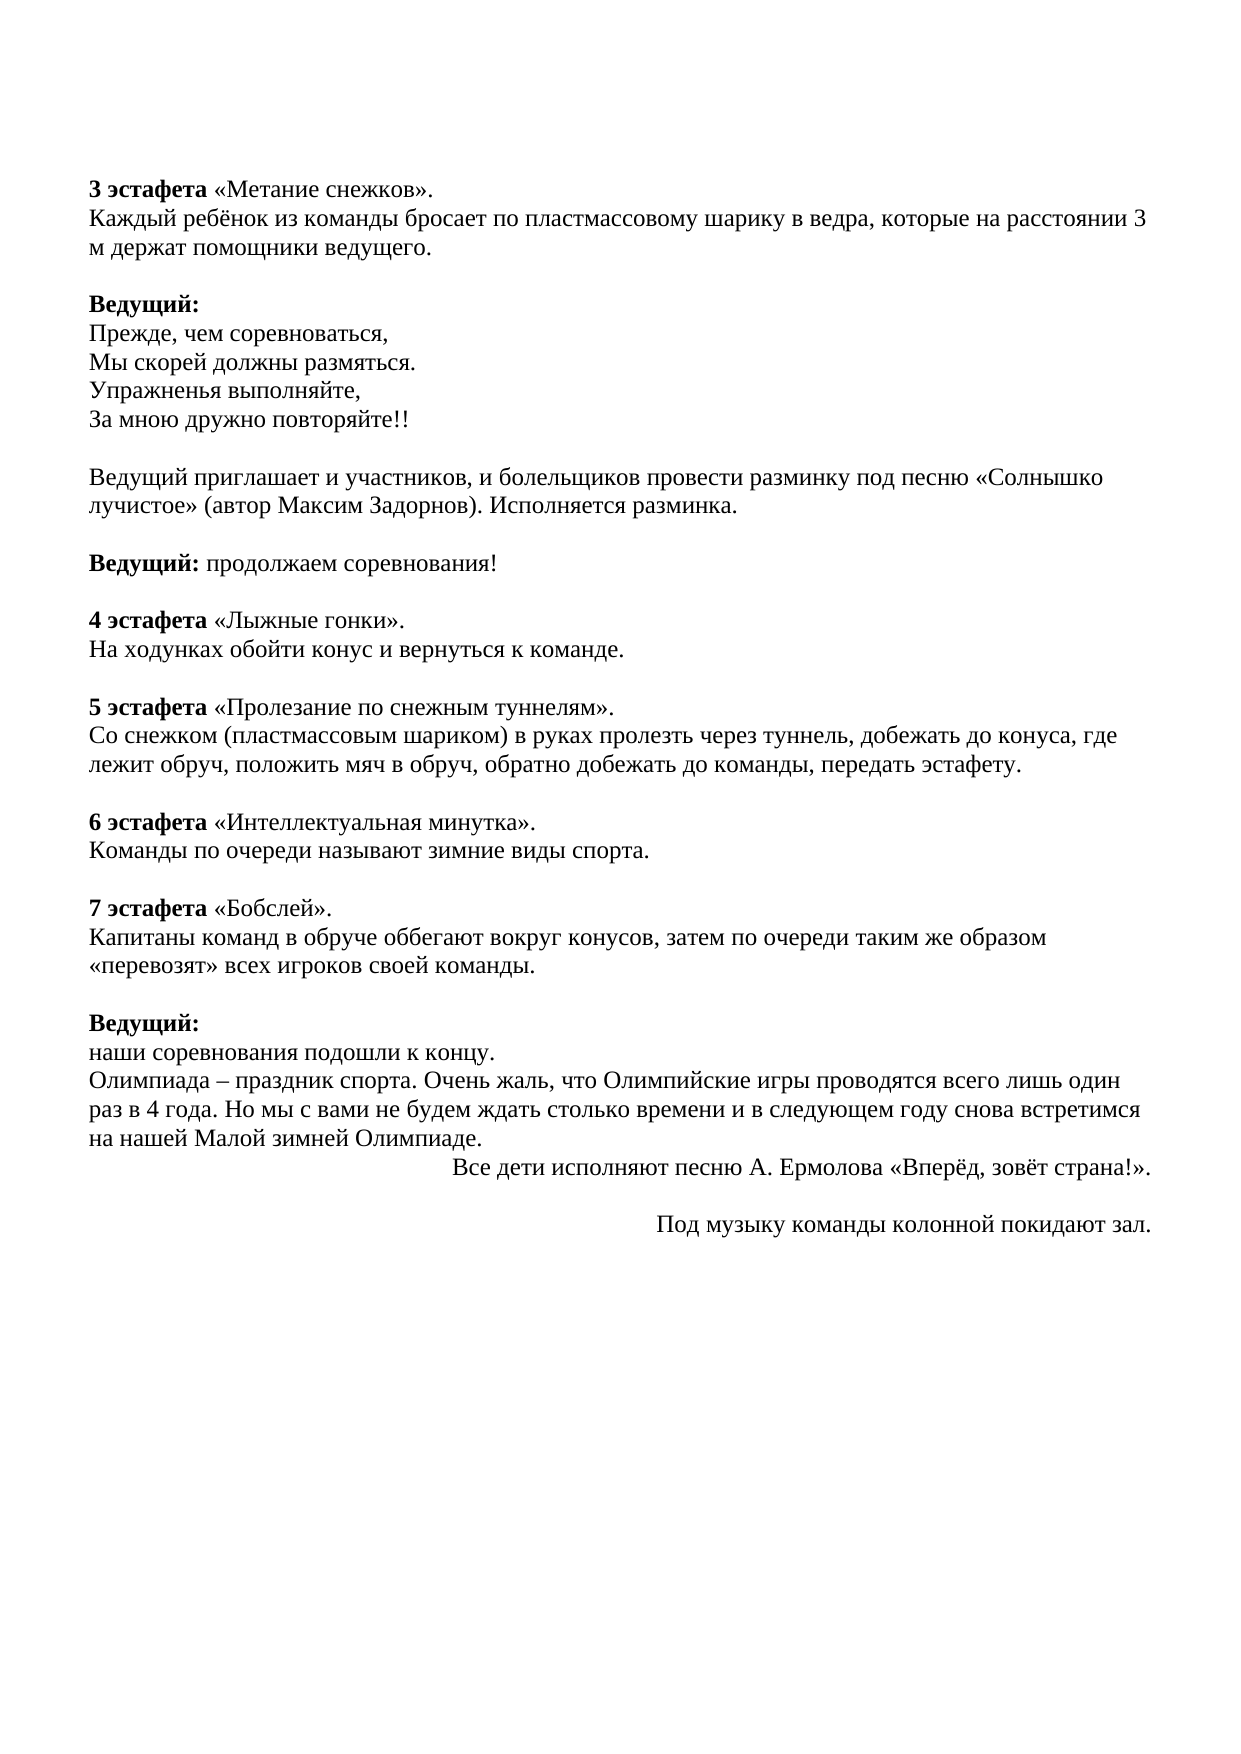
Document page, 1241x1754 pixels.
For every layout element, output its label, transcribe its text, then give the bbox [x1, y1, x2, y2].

text Ведущий: продолжаем соревнования! [89, 548, 1152, 577]
text 3 эстафета «Метание снежков». [89, 174, 1152, 203]
text Команды по очереди называют зимние виды спорта. [89, 835, 1152, 864]
text Мы скорей должны размяться. [89, 347, 1152, 375]
text наши соревнования подошли к концу. [89, 1037, 1152, 1065]
text На ходунках обойти конус и вернуться к команде. [89, 634, 1152, 663]
text Прежде, чем соревноваться, [89, 318, 1152, 347]
text Каждый ребёнок из команды бросает по пластмассовому шарику в ведра, которые на расстоянии 3 м держат помощники ведущего. [89, 203, 1152, 260]
text Под музыку команды колонной покидают зал. [89, 1209, 1152, 1238]
text 7 эстафета «Бобслей». [89, 893, 1152, 922]
text 5 эстафета «Пролезание по снежным туннелям». [89, 692, 1152, 720]
text Ведущий: [89, 1008, 1152, 1037]
text Олимпиада – праздник спорта. Очень жаль, что Олимпийские игры проводятся всего лишь один раз в 4 года. Но мы с вами не будем ждать столько времени и в следующем году снова встретимся на нашей Малой зимней Олимпиаде. [89, 1065, 1152, 1152]
text Ведущий: [89, 289, 1152, 318]
text Все дети исполняют песню А. Ермолова «Вперёд, зовёт страна!». [89, 1152, 1152, 1180]
text Упражненья выполняйте, [89, 375, 1152, 404]
text 6 эстафета «Интеллектуальная минутка». [89, 807, 1152, 835]
text 4 эстафета «Лыжные гонки». [89, 605, 1152, 634]
text Со снежком (пластмассовым шариком) в руках пролезть через туннель, добежать до конуса, где лежит обруч, положить мяч в обруч, обратно добежать до команды, передать эстафету. [89, 720, 1152, 778]
text За мною дружно повторяйте!! [89, 404, 1152, 433]
text Ведущий приглашает и участников, и болельщиков провести разминку под песню «Солнышко лучистое» (автор Максим Задорнов). Исполняется разминка. [89, 462, 1152, 519]
text Капитаны команд в обруче оббегают вокруг конусов, затем по очереди таким же образом «перевозят» всех игроков своей команды. [89, 922, 1152, 979]
